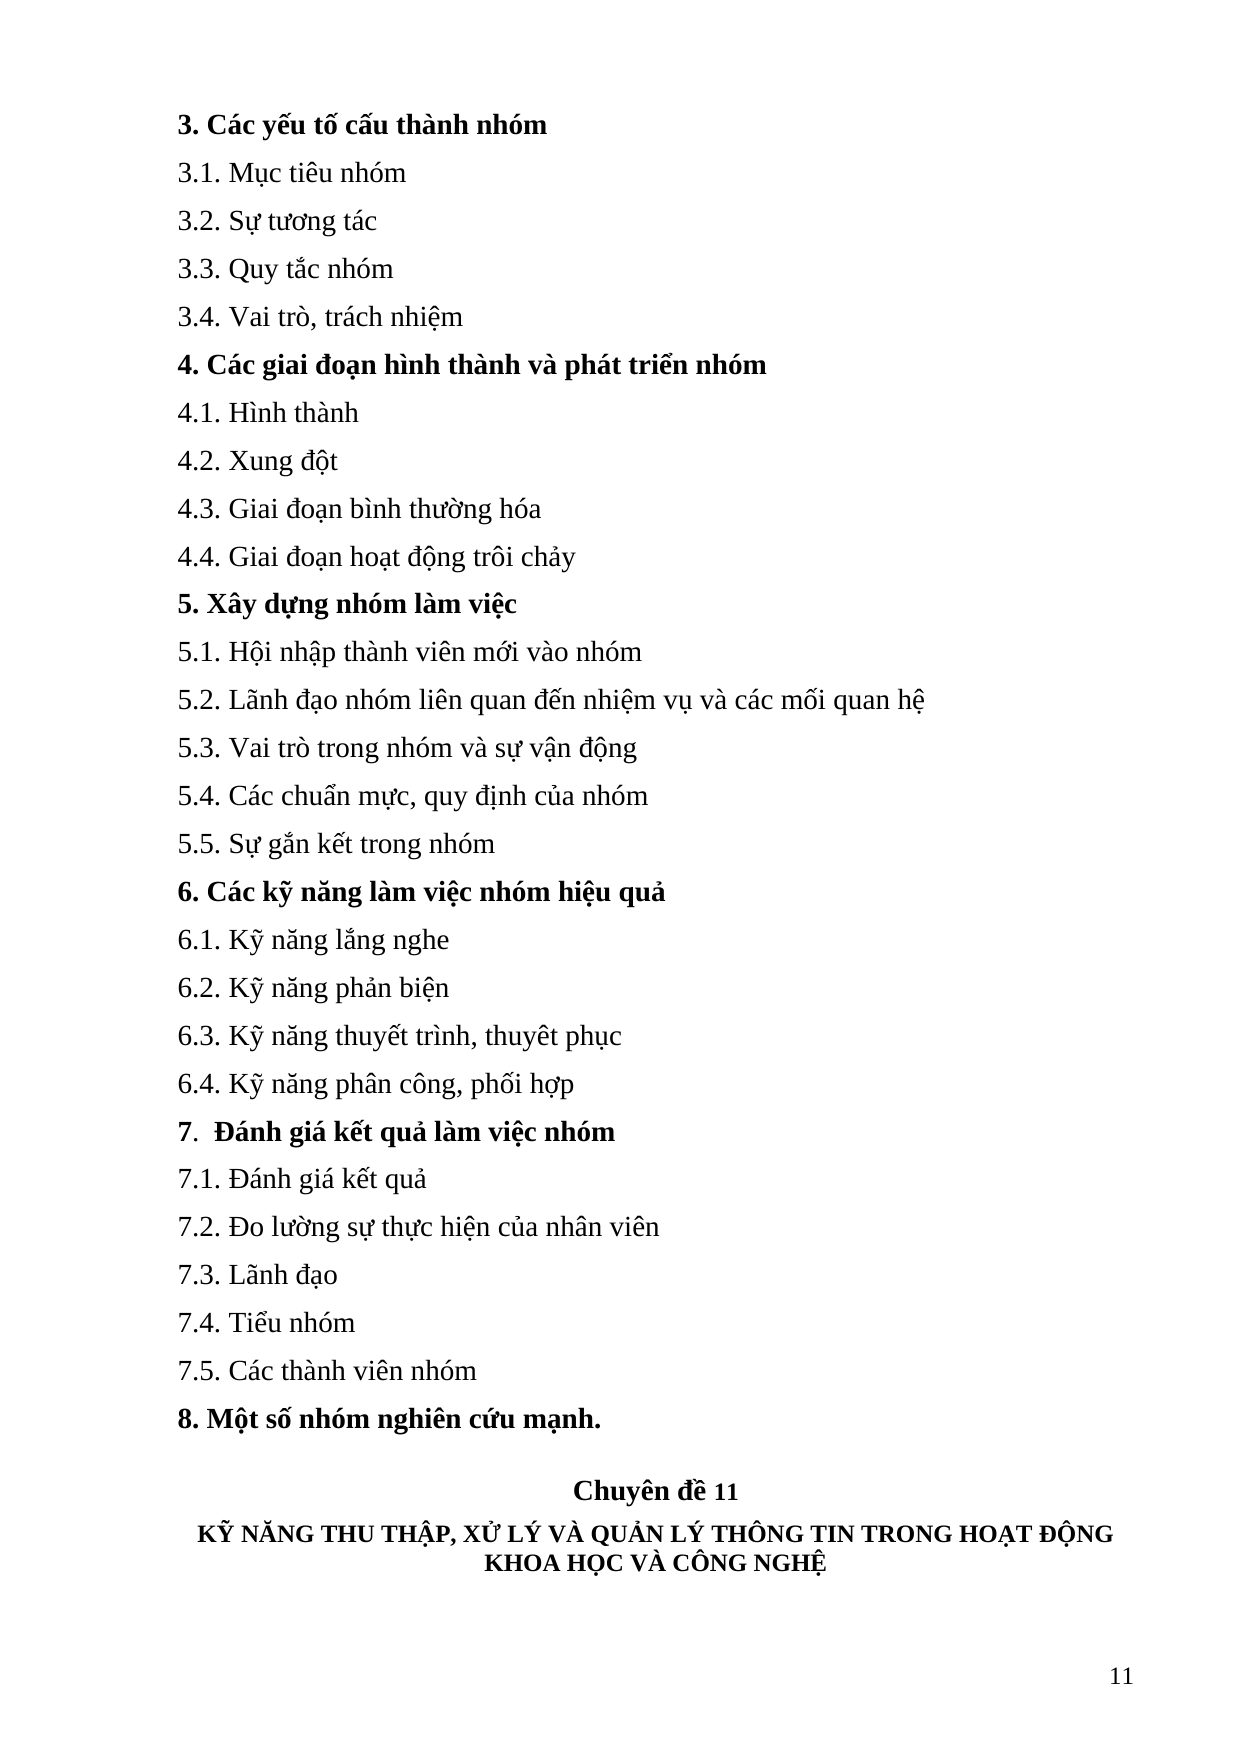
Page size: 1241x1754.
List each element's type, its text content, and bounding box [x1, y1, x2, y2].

text 7.3. Lãnh đạo [177, 1256, 1134, 1292]
text 4.2. Xung đột [177, 442, 1134, 477]
text 4. Các giai đoạn hình thành và phát triển nhóm [177, 346, 1134, 381]
text 7.1. Đánh giá kết quả [177, 1161, 1134, 1196]
text 6. Các kỹ năng làm việc nhóm hiệu quả [177, 873, 1134, 908]
text 5.5. Sự gắn kết trong nhóm [177, 825, 1134, 861]
text 5.3. Vai trò trong nhóm và sự vận động [177, 729, 1134, 765]
text 7.2. Đo lường sự thực hiện của nhân viên [177, 1208, 1134, 1244]
text 4.1. Hình thành [177, 394, 1134, 429]
text 6.3. Kỹ năng thuyết trình, thuyêt phục [177, 1017, 1134, 1052]
text 3.3. Quy tắc nhóm [177, 250, 1134, 286]
text 7.4. Tiểu nhóm [177, 1304, 1134, 1340]
text 6.1. Kỹ năng lắng nghe [177, 921, 1134, 956]
text 4.3. Giai đoạn bình thường hóa [177, 490, 1134, 525]
text 3.2. Sự tương tác [177, 202, 1134, 238]
text 5.4. Các chuẩn mực, quy định của nhóm [177, 777, 1134, 813]
text 4.4. Giai đoạn hoạt động trôi chảy [177, 538, 1134, 573]
text Chuyên đề 11 [177, 1473, 1134, 1507]
text 5.2. Lãnh đạo nhóm liên quan đến nhiệm vụ và các mối quan hệ [177, 681, 1134, 717]
text 6.4. Kỹ năng phân công, phối hợp [177, 1065, 1134, 1100]
text 7.5. Các thành viên nhóm [177, 1352, 1134, 1388]
text 5.1. Hội nhập thành viên mới vào nhóm [177, 633, 1134, 669]
text 8. Một số nhóm nghiên cứu mạnh. [177, 1400, 1134, 1436]
text 3.1. Mục tiêu nhóm [177, 154, 1134, 190]
text 3.4. Vai trò, trách nhiệm [177, 298, 1134, 333]
text 6.2. Kỹ năng phản biện [177, 969, 1134, 1004]
text 3. Các yếu tố cấu thành nhóm [177, 106, 1134, 142]
text 7. Đánh giá kết quả làm việc nhóm [177, 1113, 1134, 1148]
text KỸ NĂNG THU THẬP, XỬ LÝ VÀ QUẢN LÝ THÔNG TIN TRONG HOẠT ĐỘNG KHOA HỌC VÀ CÔNG NGHỆ [177, 1519, 1134, 1577]
text 5. Xây dựng nhóm làm việc [177, 586, 1134, 621]
